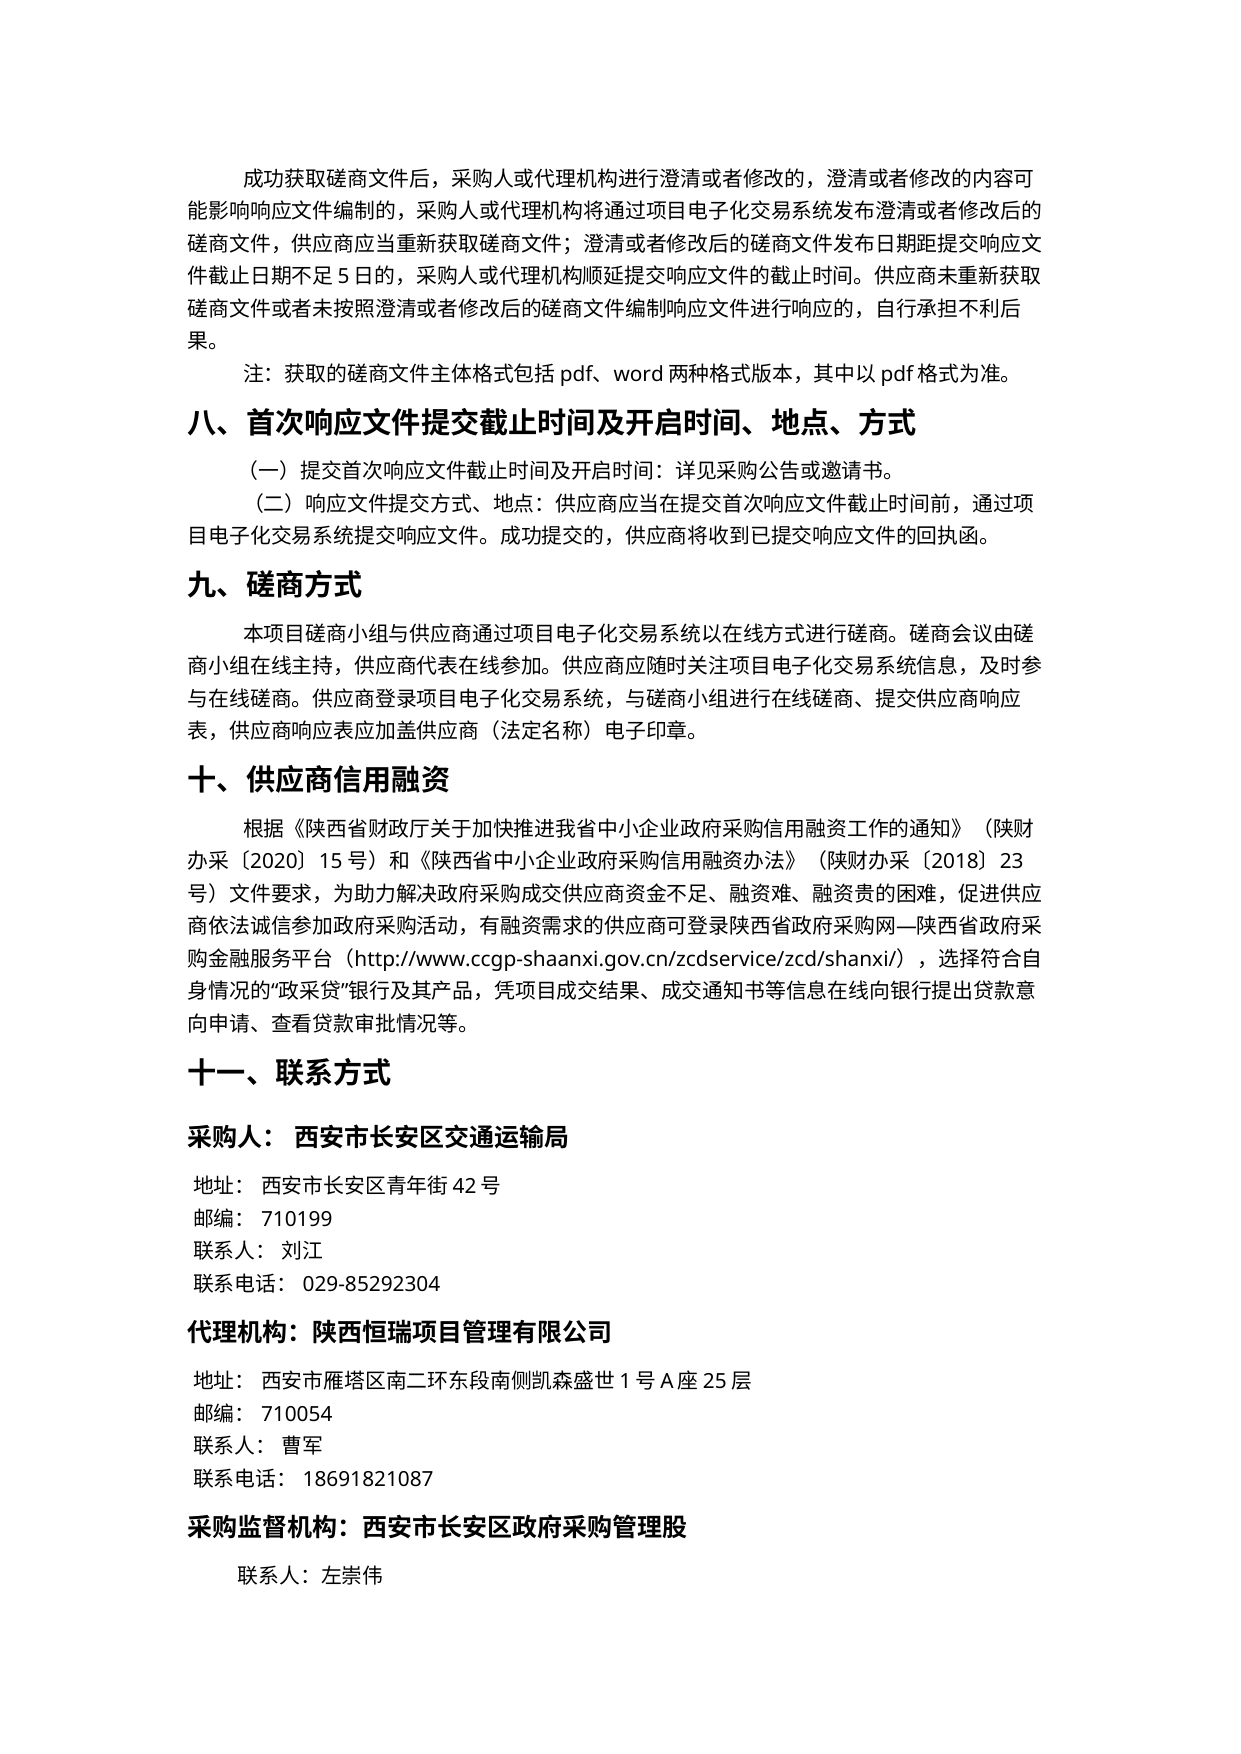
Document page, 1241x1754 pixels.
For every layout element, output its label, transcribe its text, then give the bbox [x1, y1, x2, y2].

text 采购人： 西安市长安区交通运输局 [187, 1104, 1053, 1169]
text 联系电话： 18691821087 [187, 1462, 1053, 1494]
text （二）响应文件提交方式、地点：供应商应当在提交首次响应文件截止时间前，通过项目电子化交易系统提交响应文件。成功提交的，供应商将收到已提交响应文件的回执函。 [187, 487, 1053, 552]
text 注：获取的磋商文件主体格式包括pdf、word两种格式版本，其中以pdf格式为准。 [187, 357, 1053, 389]
text 邮编： 710054 [187, 1397, 1053, 1429]
text 代理机构：陕西恒瑞项目管理有限公司 [187, 1299, 1053, 1364]
text 采购监督机构：西安市长安区政府采购管理股 [187, 1494, 1053, 1559]
text 邮编： 710199 [187, 1202, 1053, 1234]
text 本项目磋商小组与供应商通过项目电子化交易系统以在线方式进行磋商。磋商会议由磋商小组在线主持，供应商代表在线参加。供应商应随时关注项目电子化交易系统信息，及时参与在线磋商。供应商登录项目电子化交易系统，与磋商小组进行在线磋商、提交供应商响应表，供应商响应表应加盖供应商（法定名称）电子印章。 [187, 617, 1053, 747]
text 成功获取磋商文件后，采购人或代理机构进行澄清或者修改的，澄清或者修改的内容可能影响响应文件编制的，采购人或代理机构将通过项目电子化交易系统发布澄清或者修改后的磋商文件，供应商应当重新获取磋商文件；澄清或者修改后的磋商文件发布日期距提交响应文件截止日期不足5日的，采购人或代理机构顺延提交响应文件的截止时间。供应商未重新获取磋商文件或者未按照澄清或者修改后的磋商文件编制响应文件进行响应的，自行承担不利后果。 [187, 162, 1053, 357]
text 十、供应商信用融资 [187, 747, 1053, 812]
text 地址： 西安市长安区青年街42号 [187, 1169, 1053, 1202]
text 联系人：左崇伟 [187, 1559, 1053, 1592]
text 联系电话： 029-85292304 [187, 1267, 1053, 1299]
text 十一、联系方式 [187, 1039, 1053, 1104]
text （一）提交首次响应文件截止时间及开启时间：详见采购公告或邀请书。 [187, 454, 1053, 487]
text 联系人： 曹军 [187, 1429, 1053, 1462]
text 九、磋商方式 [187, 552, 1053, 617]
text 地址： 西安市雁塔区南二环东段南侧凯森盛世1号A座25层 [187, 1364, 1053, 1397]
text 八、首次响应文件提交截止时间及开启时间、地点、方式 [187, 389, 1053, 454]
text 根据《陕西省财政厅关于加快推进我省中小企业政府采购信用融资工作的通知》（陕财办采〔2020〕15 号）和《陕西省中小企业政府采购信用融资办法》（陕财办采〔2018〕23 号）文件要求，为助力解决政府采购成交供应商资金不足、融资难、融资贵的困难，促进供应商依法诚信参加政府采购活动，有融资需求的供应商可登录陕西省政府采购网—陕西省政府采购金融服务平台（http://www.ccgp-shaanxi.gov.cn/zcdservice/zcd/shanxi/），选择符合自身情况的“政采贷”银行及其产品，凭项目成交结果、成交通知书等信息在线向银行提出贷款意向申请、查看贷款审批情况等。 [187, 812, 1053, 1039]
text 联系人： 刘江 [187, 1234, 1053, 1267]
